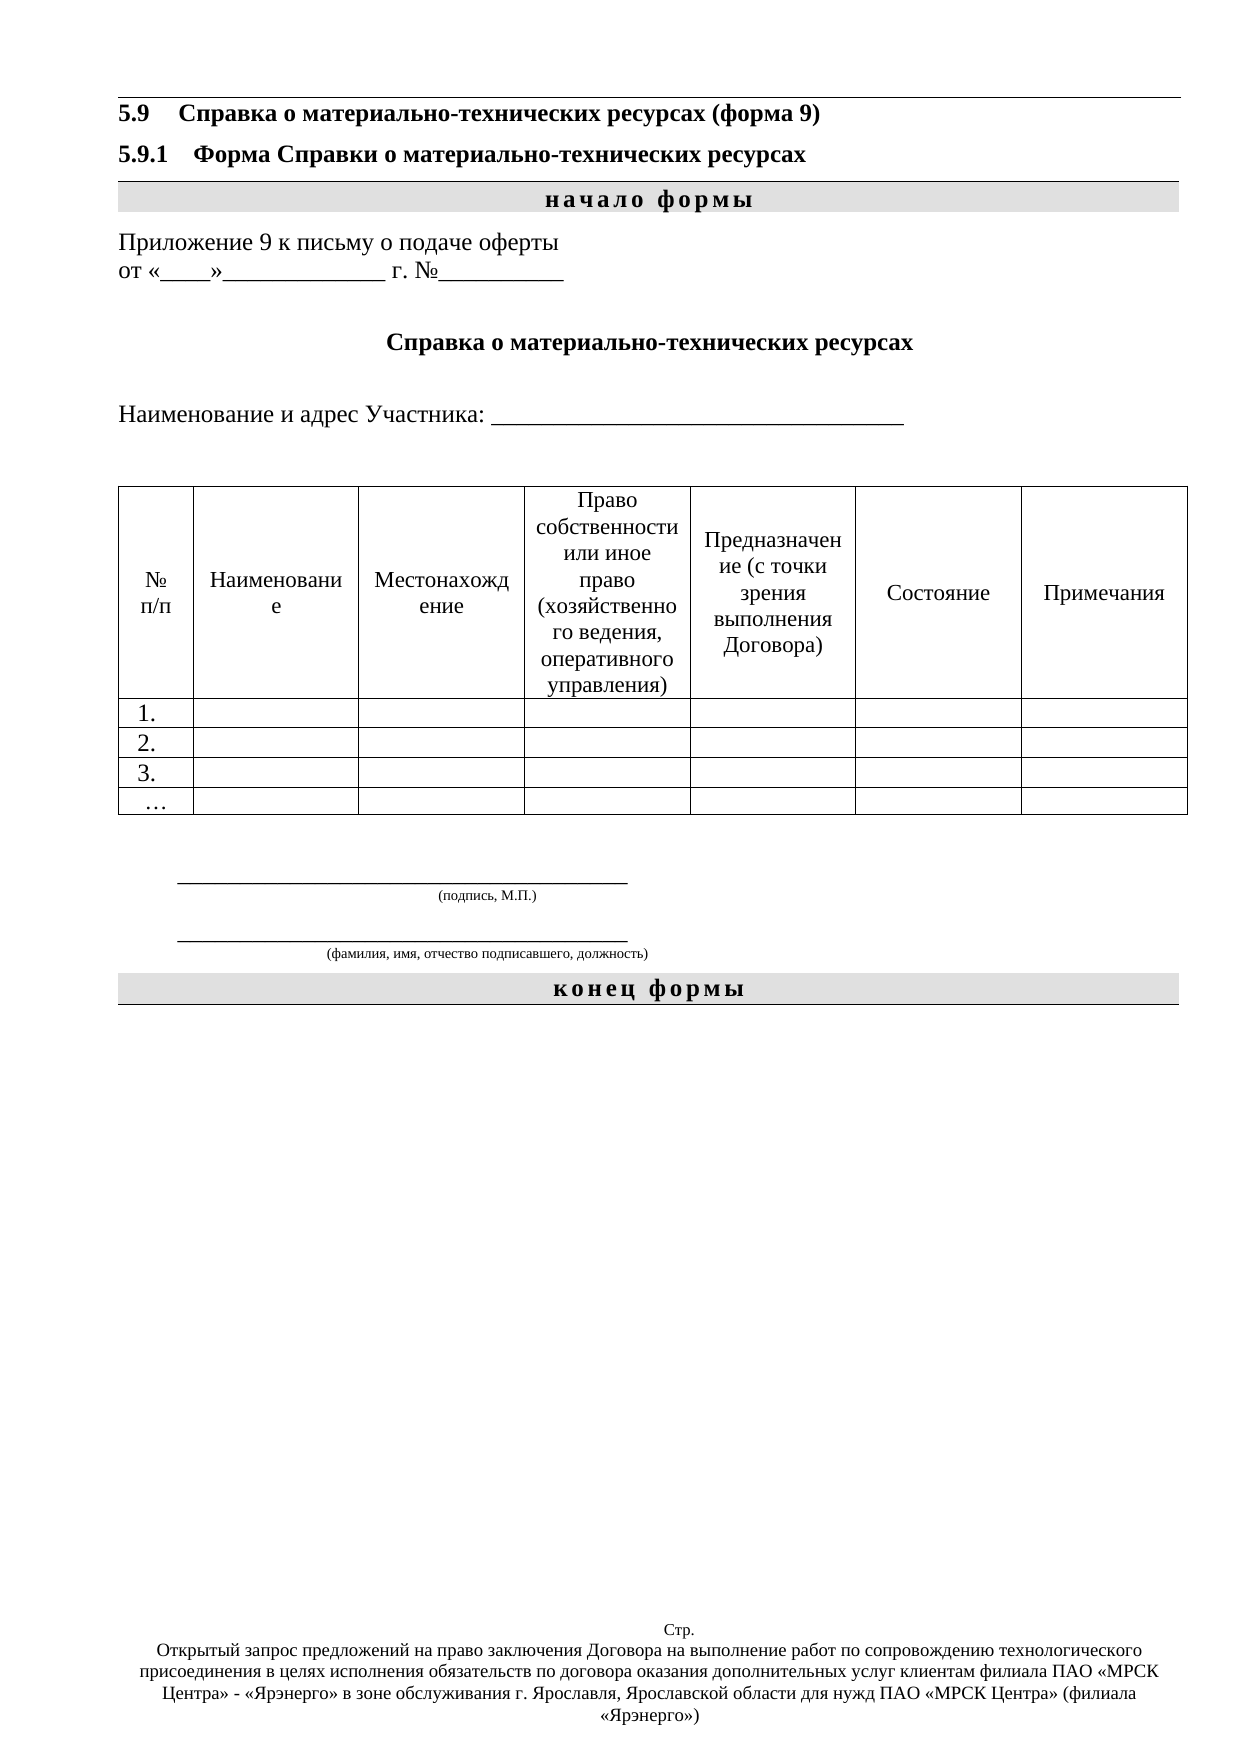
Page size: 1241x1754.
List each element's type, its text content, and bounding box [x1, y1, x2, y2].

table_cell [691, 788, 855, 814]
table_cell [525, 788, 690, 814]
table_cell [856, 728, 1021, 757]
table_cell … [119, 788, 193, 814]
text (фамилия, имя, отчество подписавшего, должность) [118, 944, 797, 973]
table_cell [359, 699, 524, 727]
table_cell [525, 758, 690, 787]
table_cell [856, 758, 1021, 787]
table_header Наименование [194, 487, 358, 697]
text начало формы [118, 182, 1179, 212]
table_header Состояние [856, 487, 1021, 697]
table_header Право собственности или иное право (хозяйственного ведения, оперативного управления) [525, 487, 690, 697]
table_cell [1022, 728, 1187, 757]
text ____________________________________ [118, 858, 1181, 887]
subtitle Форма Справки о материально-технических ресурсах [118, 139, 1181, 168]
text Справка о материально-технических ресурсах [118, 327, 1181, 356]
text Приложение 9 к письму о подаче оферты от «____»_____________ г. №__________ [118, 227, 1181, 284]
table_cell [856, 788, 1021, 814]
table_cell [119, 728, 193, 757]
text ____________________________________ [118, 916, 1181, 944]
text (подпись, М.П.) [118, 887, 797, 916]
table_header Примечания [1022, 487, 1187, 697]
table_cell [119, 699, 193, 727]
text конец формы [118, 973, 1179, 1004]
table_cell [1022, 788, 1187, 814]
table_cell [856, 699, 1021, 727]
table_cell [525, 728, 690, 757]
table_cell [194, 699, 358, 727]
table_cell [119, 758, 193, 787]
table_header Местонахождение [359, 487, 524, 697]
table_cell [194, 758, 358, 787]
table_cell [1022, 758, 1187, 787]
table_cell [691, 758, 855, 787]
table_cell [691, 699, 855, 727]
subtitle Справка о материально-технических ресурсах (форма 9) [118, 98, 1181, 127]
table_cell [359, 758, 524, 787]
table_cell [194, 728, 358, 757]
text Наименование и адрес Участника: _________________________________ [118, 399, 1181, 428]
table_header Предназначение (с точки зрения выполнения Договора) [691, 487, 855, 697]
table_cell [359, 728, 524, 757]
table_cell [691, 728, 855, 757]
table_cell [359, 788, 524, 814]
table_cell [194, 788, 358, 814]
table_cell [1022, 699, 1187, 727]
table_cell [525, 699, 690, 727]
table_header № п/п [119, 487, 193, 697]
